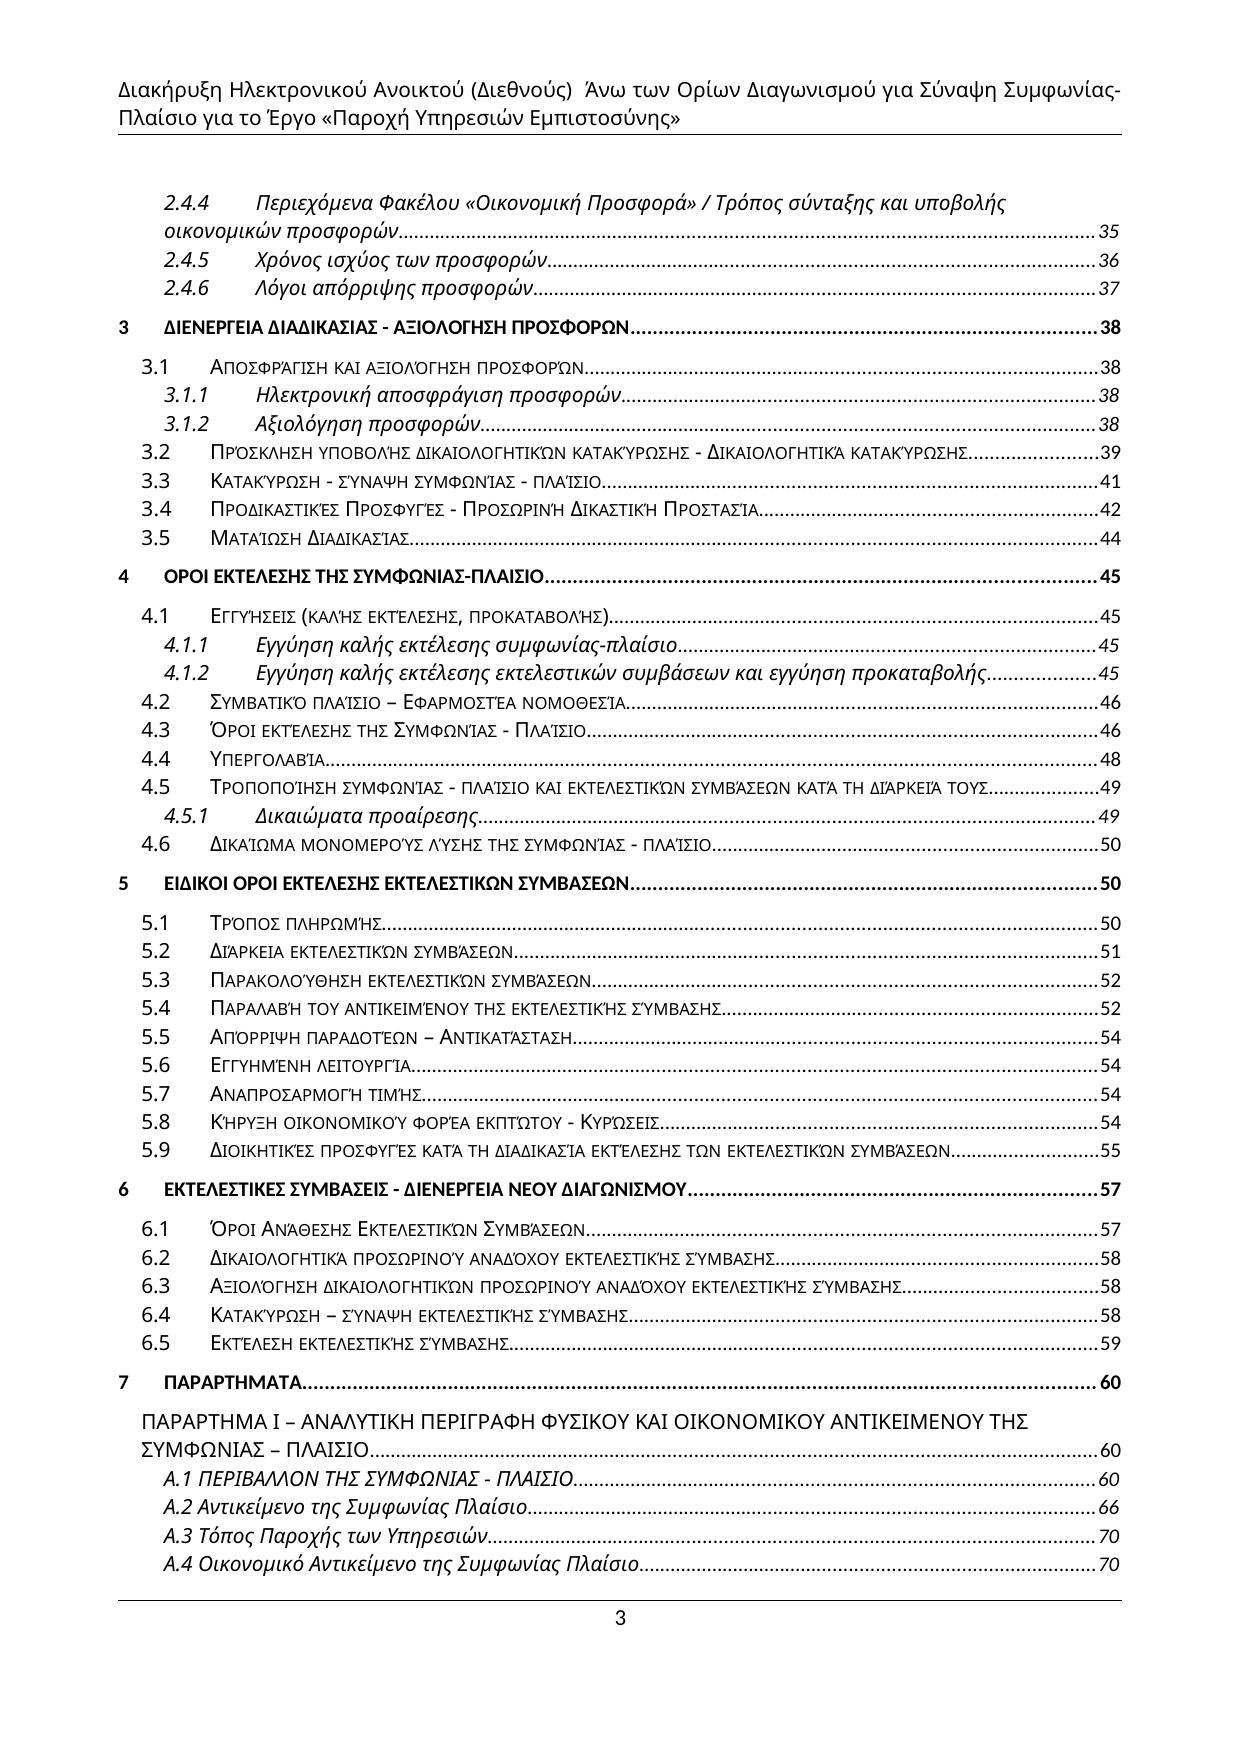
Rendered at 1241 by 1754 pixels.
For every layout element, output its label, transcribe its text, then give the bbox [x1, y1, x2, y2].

text 6.5 Εκτέλεση εκτελεστικής σύμβασης 59 [141, 1328, 1122, 1357]
text 4.5 Τροποποίηση συμφωνίας - πλαίσιο και εκτελεστικών συμβάσεων κατά τη διάρκειά τους 49 [141, 772, 1122, 801]
text 5.8 Κήρυξη οικονομικού φορέα εκπτώτου - Κυρώσεις 54 [141, 1107, 1122, 1136]
text 5.4 Παραλαβή του αντικειμένου της εκτελεστικής σύμβασης 52 [141, 993, 1122, 1022]
text 6.2 Δικαιολογητικά προσωρινού αναδόχου εκτελεστικής σύμβασης 58 [141, 1243, 1122, 1271]
text 5.5 Απόρριψη παραδοτέων – Αντικατάσταση 54 [141, 1022, 1122, 1050]
text 5 ΕΙΔΙΚΟΙ ΟΡΟΙ ΕΚΤΕΛΕΣΗΣ ΕΚΤΕΛΕΣΤΙΚΩΝ ΣΥΜΒΑΣΕΩΝ 50 [118, 870, 1122, 896]
text 3.3 Κατακύρωση - σύναψη συμφωνίας - πλαίσιο 41 [141, 466, 1122, 494]
text 5.9 Διοικητικές προσφυγές κατά τη διαδικασία εκτέλεσης των εκτελεστικών συμβάσεων 55 [141, 1136, 1122, 1164]
text 3.1.1 Ηλεκτρονική αποσφράγιση προσφορών 38 [164, 381, 1122, 409]
text Α.1 ΠΕΡΙΒΑΛΛΟΝ ΤΗΣ ΣΥΜΦΩΝΙΑΣ - ΠΛΑΙΣΙΟ 60 [164, 1464, 1122, 1492]
text 4.6 Δικαίωμα μονομερούς λύσης της συμφωνίας - πλαίσιο 50 [141, 829, 1122, 858]
text Α.2 Αντικείμενο της Συμφωνίας Πλαίσιο 66 [164, 1492, 1122, 1521]
text ΠΑΡΑΡΤΗΜΑ Ι – ΑΝΑΛΥΤΙΚΗ ΠΕΡΙΓΡΑΦΗ ΦΥΣΙΚΟΥ ΚΑΙ ΟΙΚΟΝΟΜΙΚΟΥ ΑΝΤΙΚΕΙΜΕΝΟΥ ΤΗΣ ΣΥΜΦΩΝΙΑΣ – ΠΛΑΙΣΙΟ 60 [141, 1407, 1122, 1464]
text 3.1.2 Αξιολόγηση προσφορών 38 [164, 409, 1122, 437]
text 6.3 Αξιολόγηση δικαιολογητικών προσωρινού αναδόχου εκτελεστικής σύμβασης 58 [141, 1271, 1122, 1300]
text 6.1 Όροι Ανάθεσης Εκτελεστικών Συμβάσεων 57 [141, 1214, 1122, 1243]
text 7 ΠΑΡΑΡΤΗΜΑΤΑ 60 [118, 1369, 1122, 1394]
text 6.4 Κατακύρωση – σύναψη εκτελεστικής σύμβασης 58 [141, 1300, 1122, 1328]
text 4.1.1 Εγγύηση καλής εκτέλεσης συμφωνίας-πλαίσιο 45 [164, 630, 1122, 658]
text 2.4.6 Λόγοι απόρριψης προσφορών 37 [164, 273, 1122, 302]
text 3 ΔΙΕΝΕΡΓΕΙΑ ΔΙΑΔΙΚΑΣΙΑΣ - ΑΞΙΟΛΟΓΗΣΗ ΠΡΟΣΦΟΡΩΝ 38 [118, 314, 1122, 340]
text 3.1 Αποσφράγιση και αξιολόγηση προσφορών 38 [141, 352, 1122, 381]
text 4.1.2 Εγγύηση καλής εκτέλεσης εκτελεστικών συμβάσεων και εγγύηση προκαταβολής 45 [164, 658, 1122, 687]
text 4.3 Όροι εκτέλεσης της Συμφωνίας - Πλαίσιο 46 [141, 715, 1122, 744]
text 4.1 Εγγυήσεις (καλής εκτέλεσης, προκαταβολής) 45 [141, 602, 1122, 630]
text 3.2 Πρόσκληση υποβολής δικαιολογητικών κατακύρωσης - Δικαιολογητικά κατακύρωσης 39 [141, 437, 1122, 466]
text 3.5 Ματαίωση Διαδικασίας 44 [141, 523, 1122, 551]
text 5.1 Τρόπος πληρωμής 50 [141, 908, 1122, 936]
text 3.4 Προδικαστικές Προσφυγές - Προσωρινή Δικαστική Προστασία 42 [141, 494, 1122, 523]
text 5.7 Αναπροσαρμογή τιμής 54 [141, 1079, 1122, 1107]
text Α.3 Τόπος Παροχής των Υπηρεσιών 70 [164, 1521, 1122, 1549]
text 5.6 Εγγυημένη λειτουργία 54 [141, 1050, 1122, 1079]
text Α.4 Οικονομικό Αντικείμενο της Συμφωνίας Πλαίσιο 70 [164, 1549, 1122, 1578]
text 4.4 Υπεργολαβία 48 [141, 744, 1122, 772]
text 2.4.4 Περιεχόμενα Φακέλου «Οικονομική Προσφορά» / Τρόπος σύνταξης και υποβολής οικονομικών προσφορών 35 [164, 188, 1122, 245]
text 6 ΕΚΤΕΛΕΣΤΙΚΕΣ ΣΥΜΒΑΣΕΙΣ - ΔΙΕΝΕΡΓΕΙΑ ΝΕΟΥ ΔΙΑΓΩΝΙΣΜΟΥ 57 [118, 1176, 1122, 1202]
text 4 ΟΡΟΙ ΕΚΤΕΛΕΣΗΣ ΤΗΣ ΣΥΜΦΩΝΙΑΣ-ΠΛΑΙΣΙΟ 45 [118, 564, 1122, 589]
text 5.2 Διάρκεια εκτελεστικών συμβάσεων 51 [141, 936, 1122, 965]
text 4.5.1 Δικαιώματα προαίρεσης 49 [164, 801, 1122, 829]
text 5.3 Παρακολούθηση εκτελεστικών συμβάσεων 52 [141, 965, 1122, 993]
text 2.4.5 Χρόνος ισχύος των προσφορών 36 [164, 245, 1122, 273]
text 4.2 Συμβατικό πλαίσιο – Εφαρμοστέα νομοθεσία 46 [141, 687, 1122, 715]
